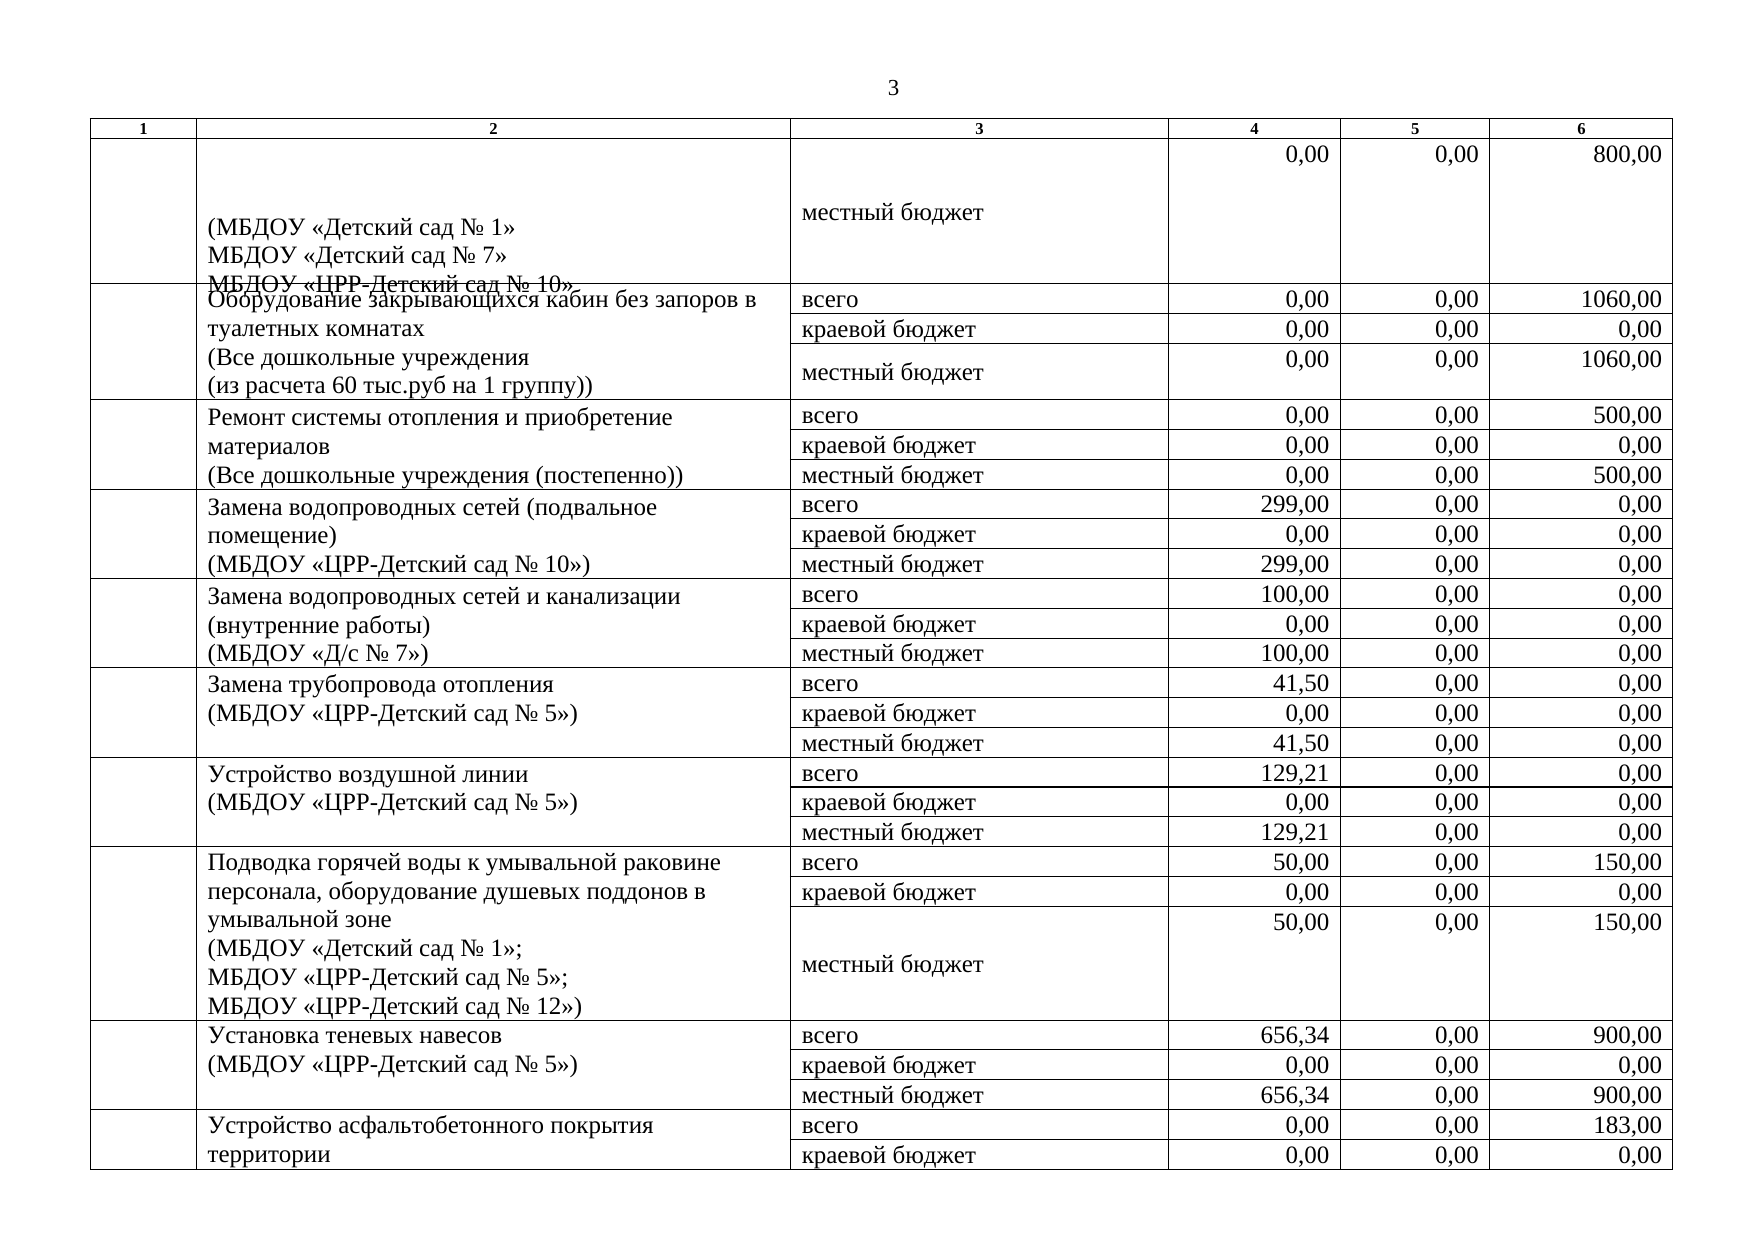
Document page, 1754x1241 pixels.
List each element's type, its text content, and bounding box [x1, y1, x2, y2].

table_cell краевой бюджет [791, 698, 1168, 727]
table_cell 129,21 [1169, 817, 1340, 846]
table_cell 0,00 [1169, 1110, 1340, 1139]
table_cell местный бюджет [791, 817, 1168, 846]
table_cell Устройство воздушной линии (МБДОУ «ЦРР-Детский сад № 5») [197, 758, 790, 846]
table_cell 0,00 [1169, 877, 1340, 906]
table_header 5 [1341, 119, 1489, 138]
table_cell [91, 1021, 196, 1109]
table_cell местный бюджет [791, 728, 1168, 757]
table_cell 0,00 [1490, 639, 1672, 667]
table_cell 0,00 [1490, 490, 1672, 518]
table_cell 0,00 [1341, 758, 1489, 786]
table_cell 150,00 [1490, 847, 1672, 876]
table_cell 656,34 [1169, 1021, 1340, 1049]
table_cell 0,00 [1341, 817, 1489, 846]
table_cell 0,00 [1341, 639, 1489, 667]
table_cell 1060,00 [1490, 284, 1672, 313]
table_cell местный бюджет [791, 907, 1168, 1019]
table_cell 0,00 [1169, 430, 1340, 459]
table_cell [91, 847, 196, 1019]
table_header 4 [1169, 119, 1340, 138]
table_cell 0,00 [1490, 549, 1672, 578]
table_cell 0,00 [1341, 877, 1489, 906]
table_cell всего [791, 400, 1168, 429]
table_cell 0,00 [1341, 344, 1489, 399]
table_cell 0,00 [1341, 728, 1489, 757]
table_cell всего [791, 1110, 1168, 1139]
table_cell краевой бюджет [791, 314, 1168, 343]
table_cell 100,00 [1169, 639, 1340, 667]
table_cell всего [791, 1021, 1168, 1049]
table_cell Замена водопроводных сетей и канализации (внутренние работы) (МБДОУ «Д/с № 7») [197, 579, 790, 667]
table_cell 0,00 [1341, 460, 1489, 488]
table_cell 0,00 [1490, 430, 1672, 459]
table_cell 0,00 [1341, 400, 1489, 429]
table_cell 0,00 [1341, 668, 1489, 697]
table_cell Устройство асфальтобетонного покрытия территории (МБДОУ «ЦРР-Детский сад № 12»; МБДОУ «Детский сад № 1»; МБДОУ «ЦРР-Детский сад № 10»; МБДОУ «Детский сад № 6») [197, 1110, 790, 1168]
table_cell 0,00 [1341, 698, 1489, 727]
table_cell 1060,00 [1490, 344, 1672, 399]
table_cell Подводка горячей воды к умывальной раковине персонала, оборудование душевых поддонов в умывальной зоне (МБДОУ «Детский сад № 1»; МБДОУ «ЦРР-Детский сад № 5»; МБДОУ «ЦРР-Детский сад № 12») [197, 847, 790, 1019]
table_cell 0,00 [1341, 314, 1489, 343]
table_cell 0,00 [1169, 400, 1340, 429]
table_cell 0,00 [1169, 344, 1340, 399]
table_cell 0,00 [1490, 579, 1672, 608]
table_cell местный бюджет [791, 639, 1168, 667]
table_cell 41,50 [1169, 728, 1340, 757]
table_cell 0,00 [1341, 1080, 1489, 1109]
table_cell краевой бюджет [791, 877, 1168, 906]
table_cell 0,00 [1490, 788, 1672, 816]
table_cell краевой бюджет [791, 609, 1168, 637]
table_cell 0,00 [1169, 698, 1340, 727]
table_cell 0,00 [1169, 788, 1340, 816]
table_cell краевой бюджет [791, 430, 1168, 459]
table_cell краевой бюджет [791, 1140, 1168, 1168]
table_cell 0,00 [1490, 758, 1672, 786]
table_cell 299,00 [1169, 490, 1340, 518]
table_cell 50,00 [1169, 847, 1340, 876]
table_cell 900,00 [1490, 1080, 1672, 1109]
table_cell 0,00 [1341, 139, 1489, 283]
table_cell 0,00 [1169, 314, 1340, 343]
table_cell 0,00 [1341, 609, 1489, 637]
table_cell местный бюджет [791, 1080, 1168, 1109]
table_header 2 [197, 119, 790, 138]
table_cell 0,00 [1490, 519, 1672, 548]
table_cell [91, 490, 196, 578]
table_cell краевой бюджет [791, 788, 1168, 816]
table_cell краевой бюджет [791, 519, 1168, 548]
table_cell всего [791, 284, 1168, 313]
table_cell местный бюджет [791, 344, 1168, 399]
table_cell 0,00 [1341, 430, 1489, 459]
table_cell 0,00 [1341, 788, 1489, 816]
table_cell [91, 758, 196, 846]
table_header 3 [791, 119, 1168, 138]
table_cell всего [791, 847, 1168, 876]
table_cell 100,00 [1169, 579, 1340, 608]
table_cell 0,00 [1169, 284, 1340, 313]
table_cell всего [791, 490, 1168, 518]
table_cell 150,00 [1490, 907, 1672, 1019]
table_cell 41,50 [1169, 668, 1340, 697]
table_cell 0,00 [1341, 519, 1489, 548]
table_cell [91, 668, 196, 757]
table_cell 0,00 [1341, 1050, 1489, 1079]
table_cell Установка теневых навесов (МБДОУ «ЦРР-Детский сад № 5») [197, 1021, 790, 1109]
table_cell Замена трубопровода отопления (МБДОУ «ЦРР-Детский сад № 5») [197, 668, 790, 757]
table_cell 0,00 [1490, 668, 1672, 697]
table_cell 0,00 [1169, 139, 1340, 283]
table_cell всего [791, 668, 1168, 697]
table_cell 0,00 [1169, 519, 1340, 548]
table_cell 0,00 [1341, 847, 1489, 876]
table_cell Замена водопроводных сетей (подвальное помещение) (МБДОУ «ЦРР-Детский сад № 10») [197, 490, 790, 578]
table_cell 0,00 [1341, 1140, 1489, 1168]
table_cell местный бюджет [791, 139, 1168, 283]
table_cell 500,00 [1490, 400, 1672, 429]
table_cell 0,00 [1490, 609, 1672, 637]
table_cell 500,00 [1490, 460, 1672, 488]
table_cell всего [791, 758, 1168, 786]
table_cell 183,00 [1490, 1110, 1672, 1139]
table_cell Ремонт системы отопления и приобретение материалов (Все дошкольные учреждения (постепенно)) [197, 400, 790, 488]
table_cell 0,00 [1341, 490, 1489, 518]
table_cell [91, 284, 196, 399]
table_cell 0,00 [1490, 817, 1672, 846]
table_cell [91, 1110, 196, 1168]
table_header 6 [1490, 119, 1672, 138]
table_cell 0,00 [1341, 1110, 1489, 1139]
table_cell 0,00 [1490, 728, 1672, 757]
table_cell 0,00 [1341, 907, 1489, 1019]
table_cell 0,00 [1490, 698, 1672, 727]
table_cell краевой бюджет [791, 1050, 1168, 1079]
table_cell 800,00 [1490, 139, 1672, 283]
table_cell местный бюджет [791, 549, 1168, 578]
table_cell 656,34 [1169, 1080, 1340, 1109]
table_cell 0,00 [1490, 1050, 1672, 1079]
table_cell всего [791, 579, 1168, 608]
table_cell 900,00 [1490, 1021, 1672, 1049]
table_cell 0,00 [1341, 1021, 1489, 1049]
table_cell 299,00 [1169, 549, 1340, 578]
table_cell [91, 579, 196, 667]
table_cell [91, 400, 196, 488]
table_cell 0,00 [1490, 314, 1672, 343]
table_cell 50,00 [1169, 907, 1340, 1019]
table_cell Оборудование закрывающихся кабин без запоров в туалетных комнатах (Все дошкольные учреждения (из расчета 60 тыс.руб на 1 группу)) [197, 284, 790, 399]
table_cell местный бюджет [791, 460, 1168, 488]
table_cell 0,00 [1169, 1140, 1340, 1168]
table_cell 0,00 [1490, 877, 1672, 906]
table_cell 129,21 [1169, 758, 1340, 786]
table_cell 0,00 [1169, 460, 1340, 488]
table_header 1 [91, 119, 196, 138]
table_cell 0,00 [1341, 284, 1489, 313]
table_cell 0,00 [1341, 549, 1489, 578]
table_cell 0,00 [1341, 579, 1489, 608]
table_cell 0,00 [1169, 1050, 1340, 1079]
table_cell 0,00 [1169, 609, 1340, 637]
table_cell 0,00 [1490, 1140, 1672, 1168]
